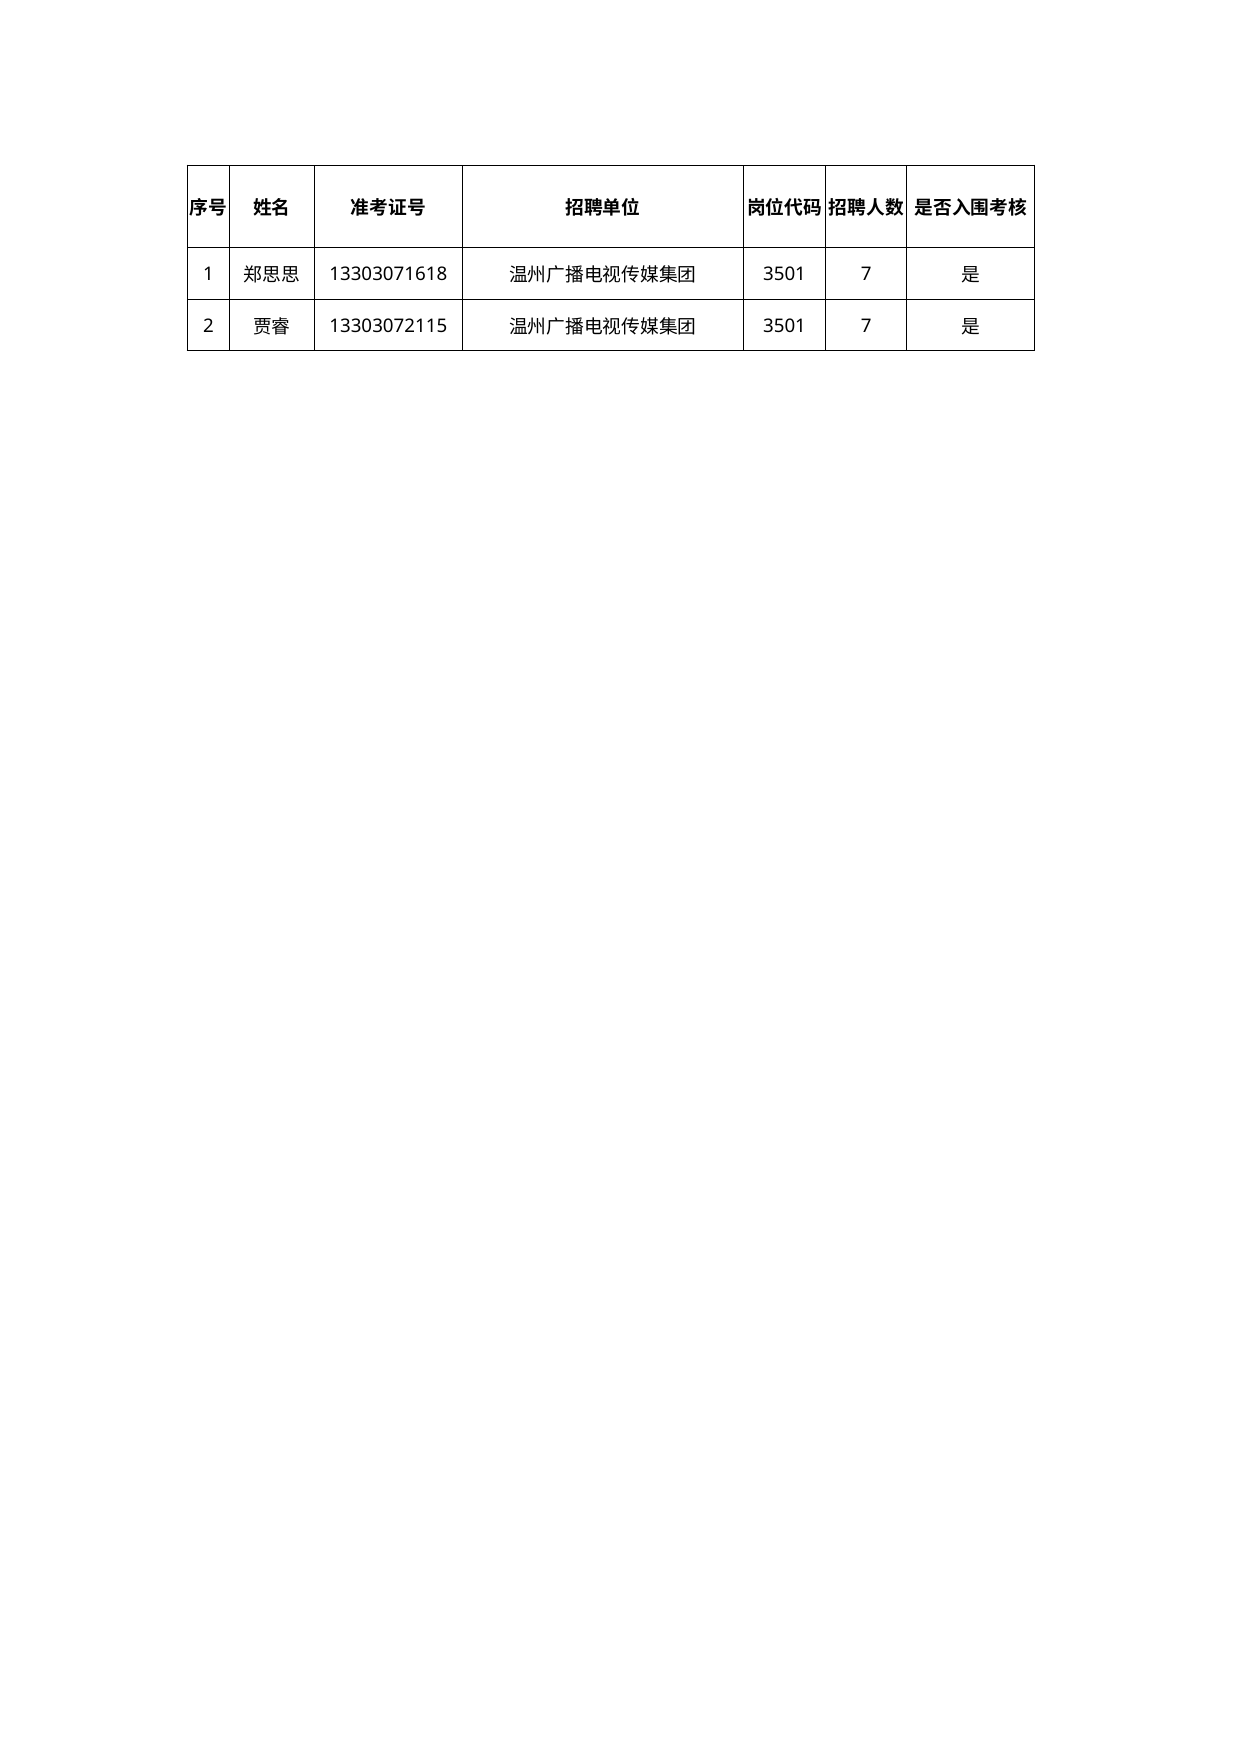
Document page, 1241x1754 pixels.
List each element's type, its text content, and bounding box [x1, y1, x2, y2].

table_cell 13303072115 [315, 300, 462, 350]
table_header 岗位代码 [744, 166, 825, 247]
table_cell 郑思思 [230, 248, 314, 299]
table_header 准考证号 [315, 166, 462, 247]
table_cell 3501 [744, 300, 825, 350]
table_cell 2 [188, 300, 229, 350]
table_cell 是 [907, 248, 1034, 299]
table_cell 7 [826, 300, 906, 350]
table_header 招聘人数 [826, 166, 906, 247]
table_header 序号 [188, 166, 229, 247]
table_cell 3501 [744, 248, 825, 299]
table_cell 7 [826, 248, 906, 299]
table_header 招聘单位 [463, 166, 743, 247]
table_cell 温州广播电视传媒集团 [463, 300, 743, 350]
table_cell 温州广播电视传媒集团 [463, 248, 743, 299]
table_cell 1 [188, 248, 229, 299]
table_cell 贾睿 [230, 300, 314, 350]
table_header 姓名 [230, 166, 314, 247]
table_header 是否入围考核 [907, 166, 1034, 247]
table_cell 是 [907, 300, 1034, 350]
table_cell 13303071618 [315, 248, 462, 299]
